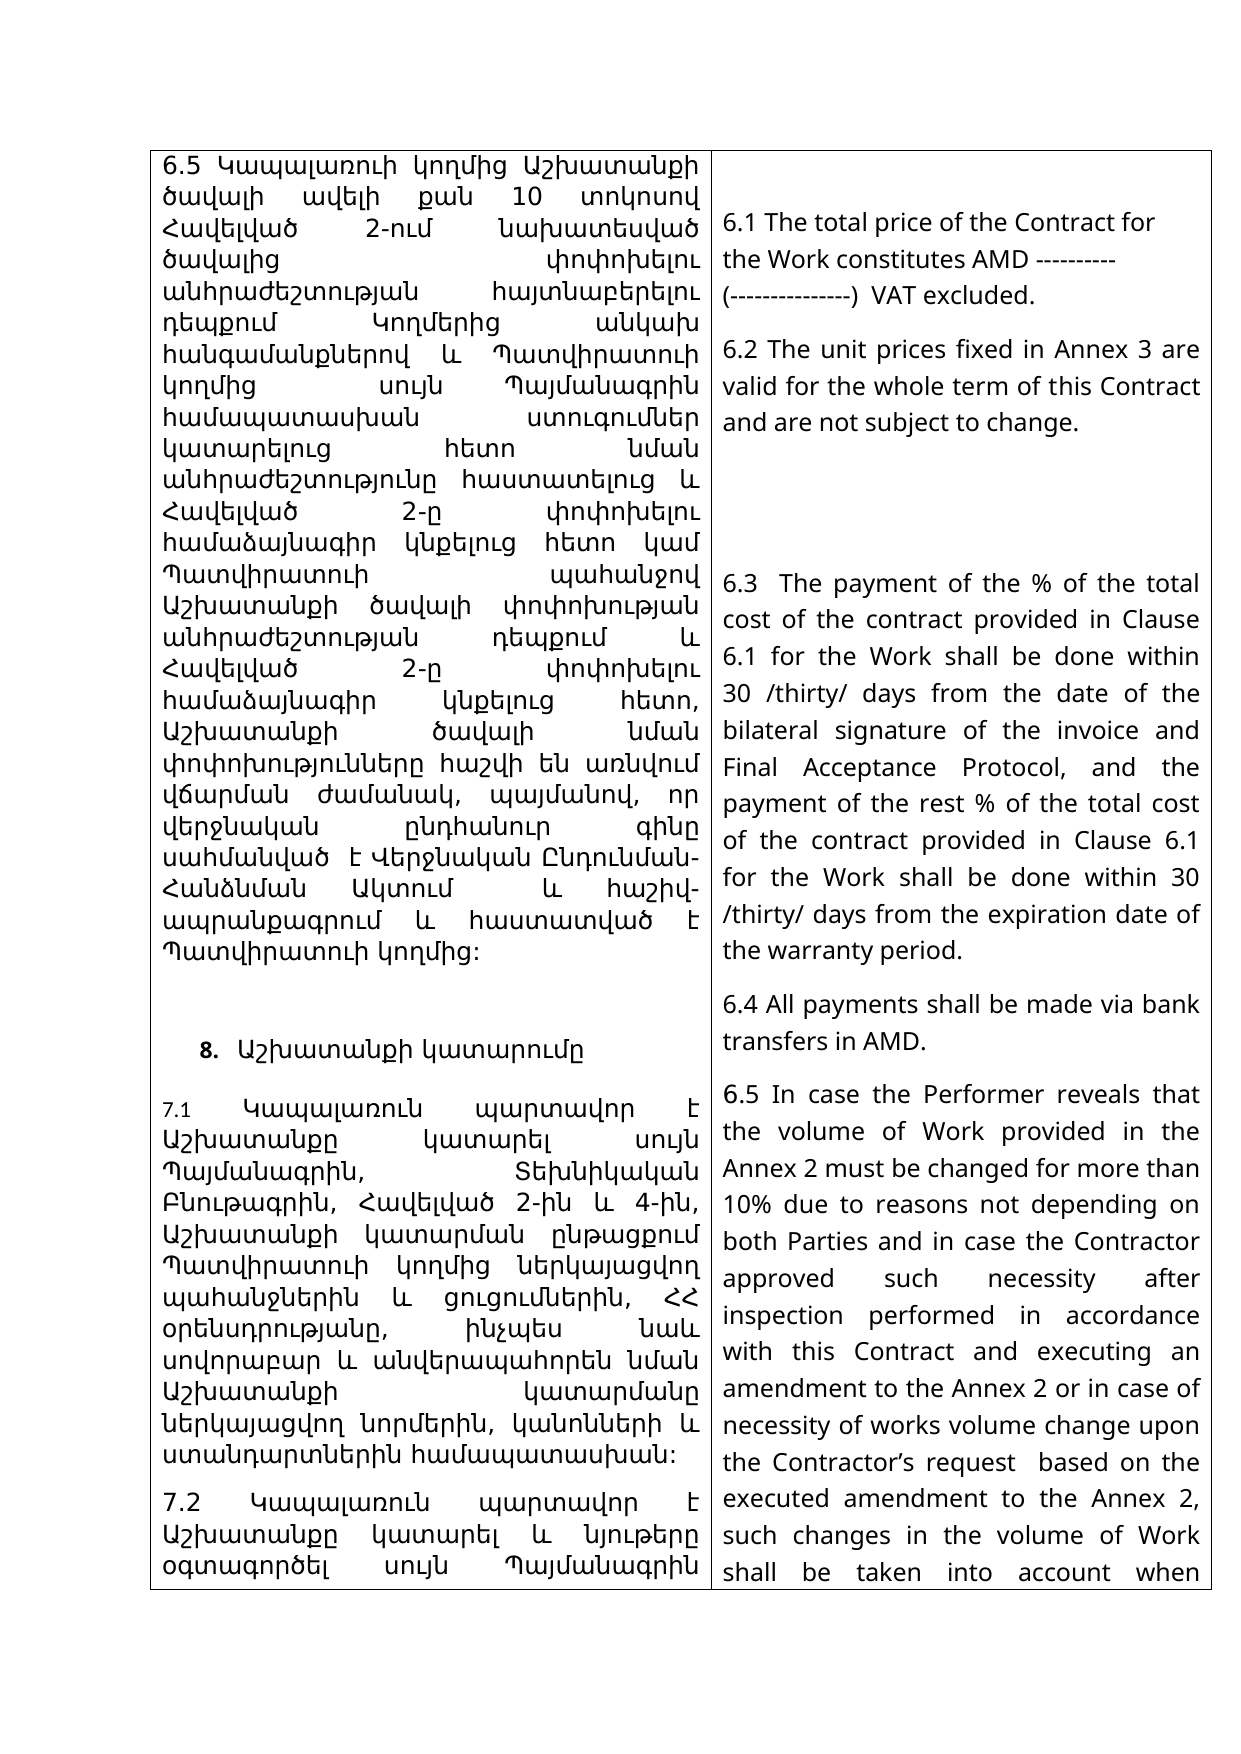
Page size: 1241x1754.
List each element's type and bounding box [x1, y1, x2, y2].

table_header [712, 151, 1211, 1589]
table_header [151, 151, 711, 1589]
